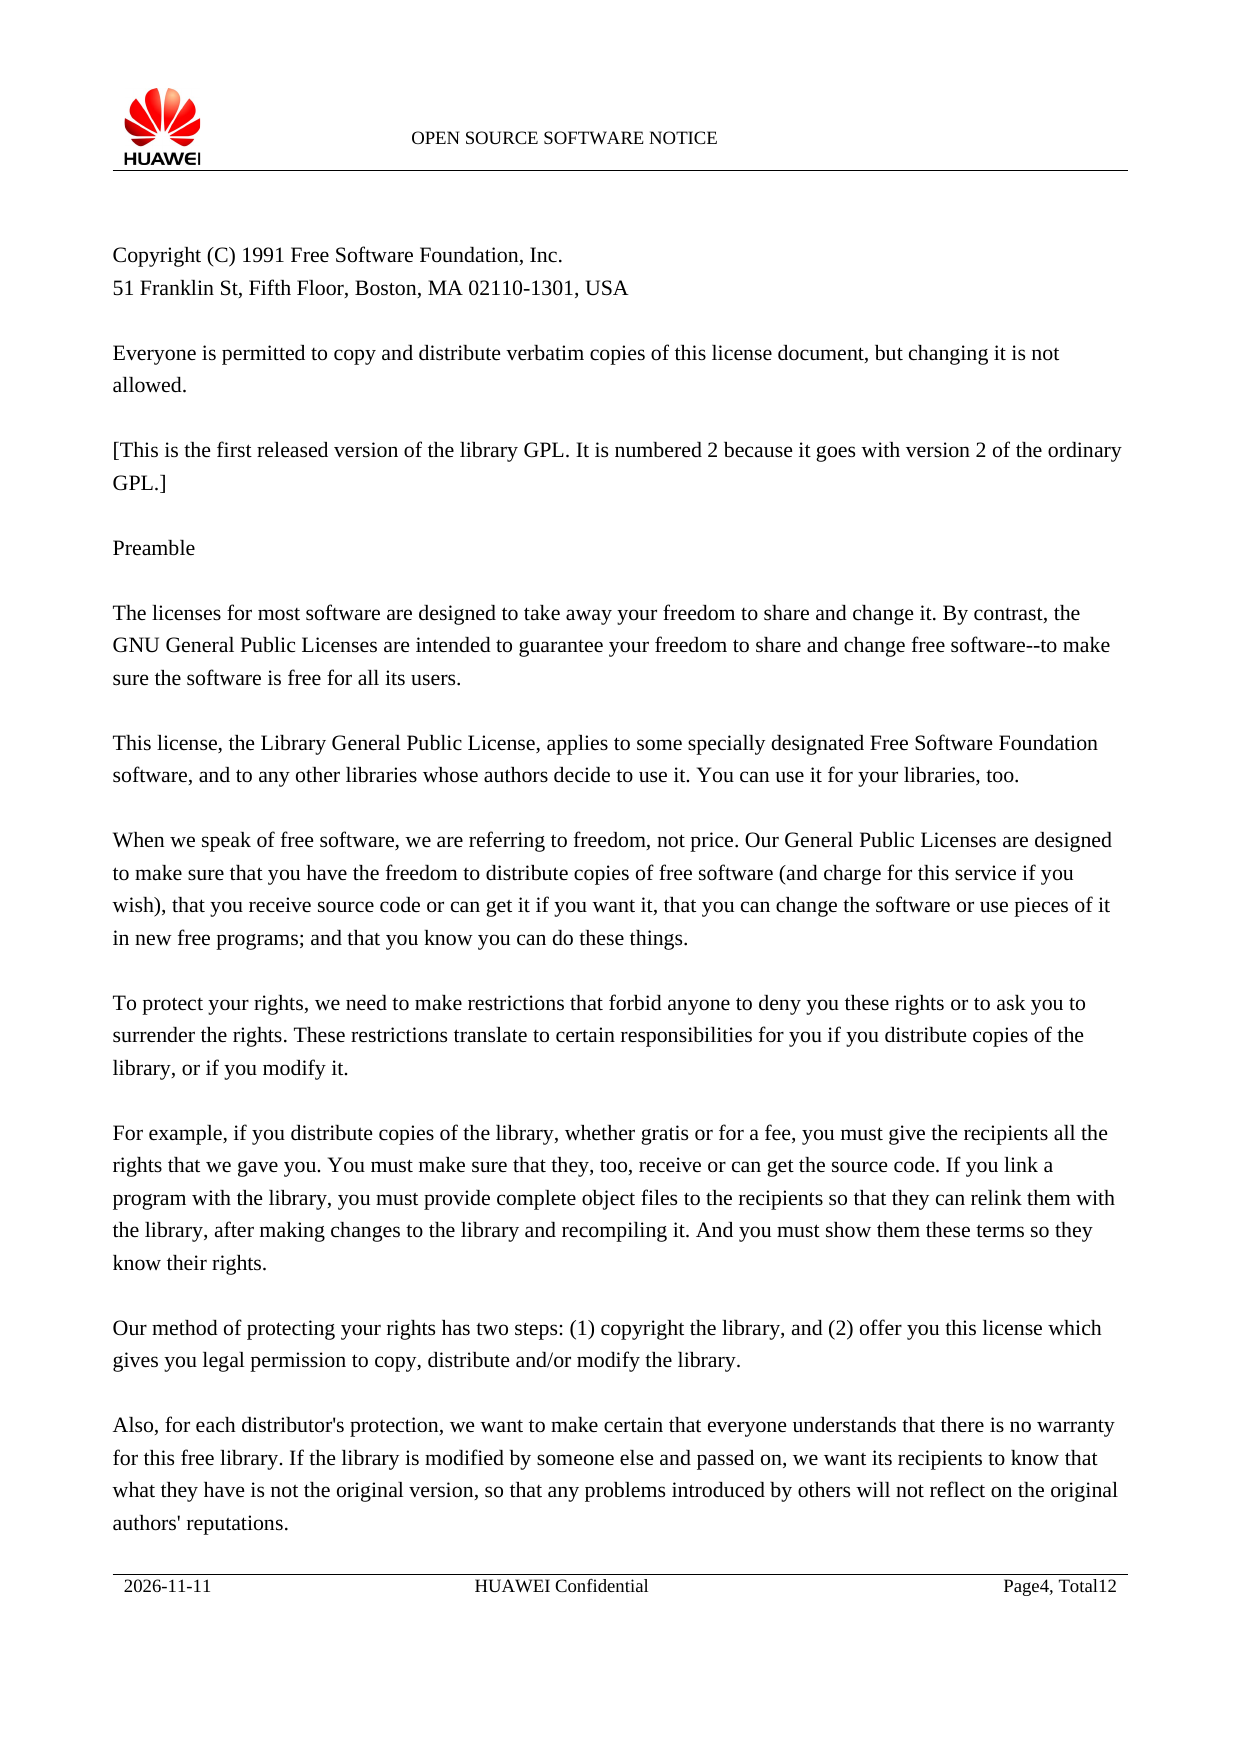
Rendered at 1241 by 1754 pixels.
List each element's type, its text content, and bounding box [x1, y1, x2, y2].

picture [124, 88, 201, 165]
